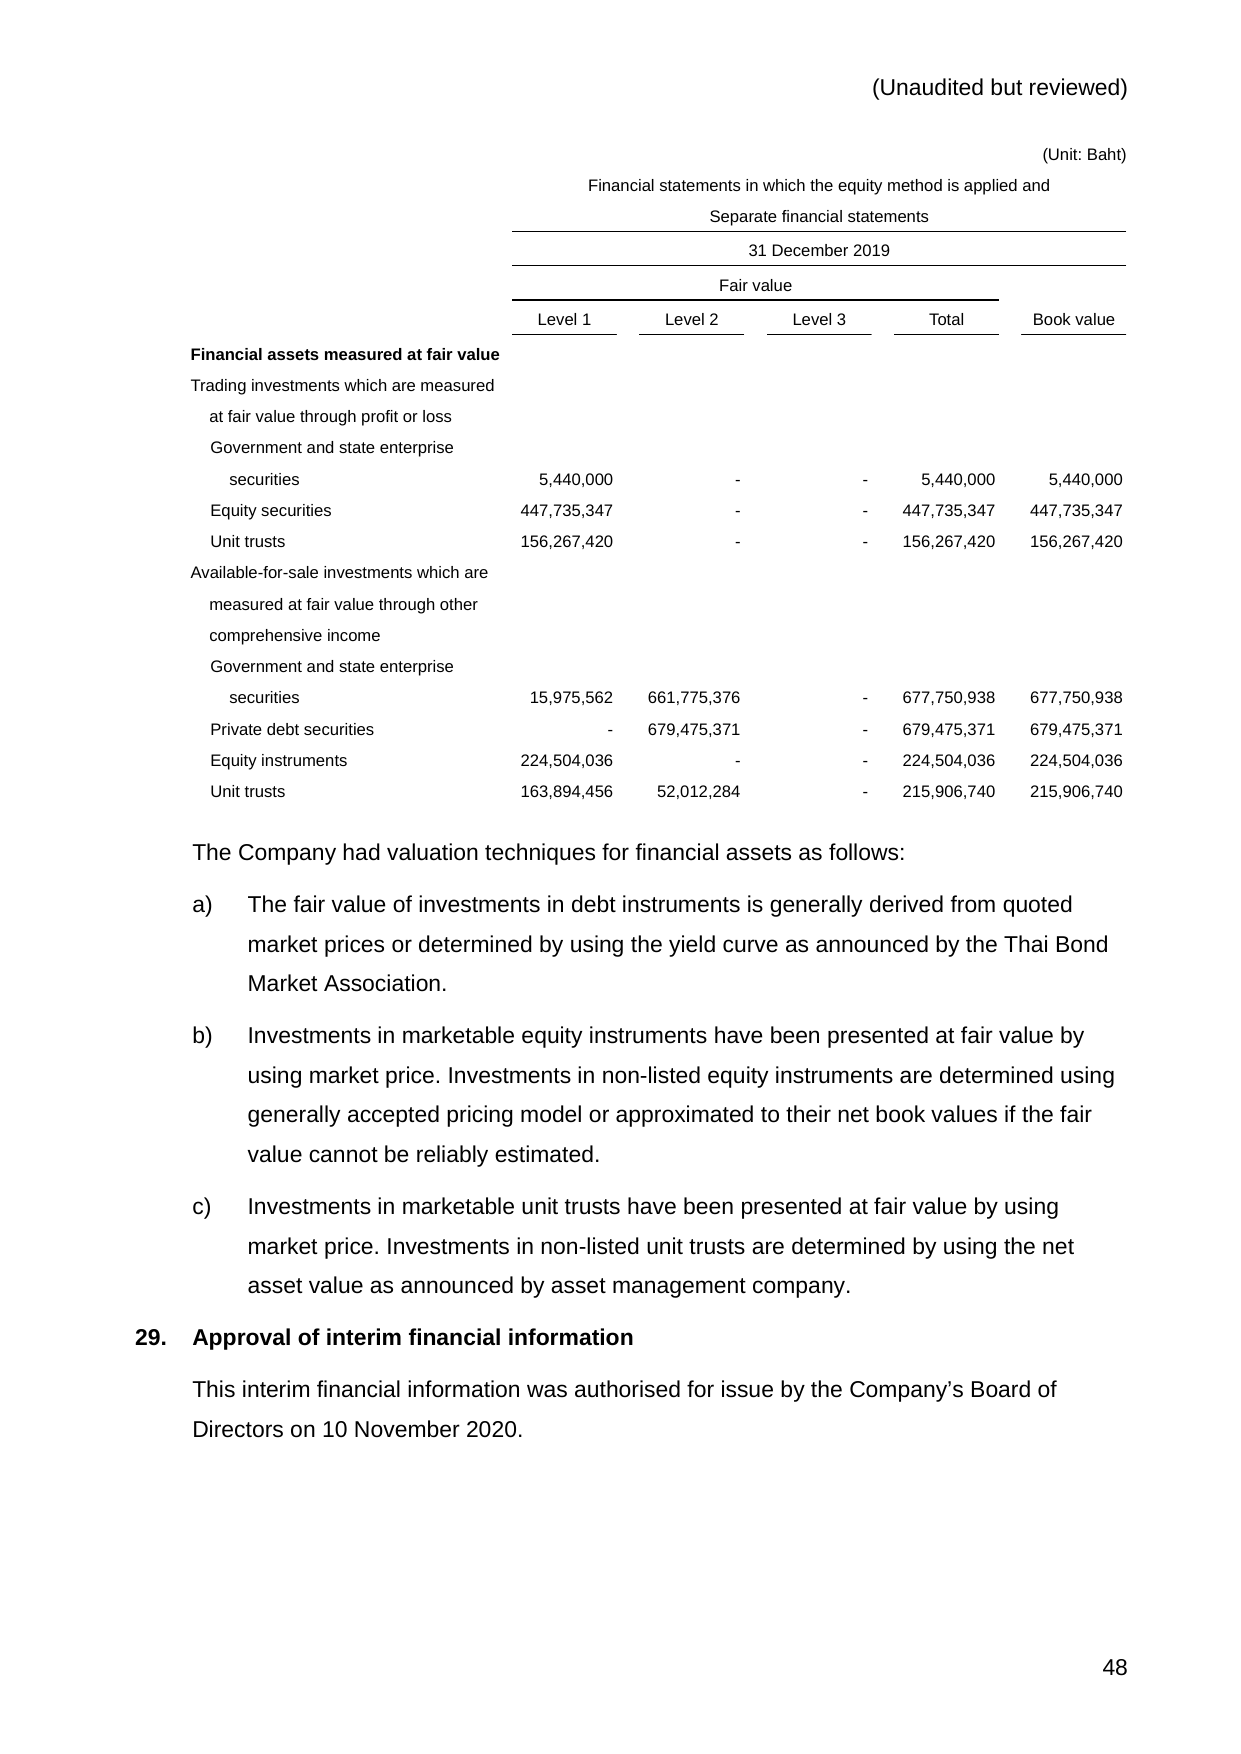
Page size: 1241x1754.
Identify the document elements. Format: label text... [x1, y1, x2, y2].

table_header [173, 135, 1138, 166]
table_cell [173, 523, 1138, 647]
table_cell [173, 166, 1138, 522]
list The fair value of investments in debt instruments is generally derived from quoted market prices or determined by using the yield curve as announced by the Thai Bond Market Association. [192, 881, 1128, 999]
text 29. Approval of interim financial information [135, 1314, 1123, 1354]
list Investments in marketable unit trusts have been presented at fair value by using market price. Investments in non-listed unit trusts are determined by using the net asset value as announced by asset management company. [192, 1183, 1128, 1302]
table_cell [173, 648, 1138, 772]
text The Company had valuation techniques for financial assets as follows: [192, 829, 1128, 868]
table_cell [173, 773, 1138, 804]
text This interim financial information was authorised for issue by the Company’s Board of Directors on 10 November 2020. [135, 1366, 1128, 1445]
list Investments in marketable equity instruments have been presented at fair value by using market price. Investments in non-listed equity instruments are determined using generally accepted pricing model or approximated to their net book values if the fair value cannot be reliably estimated. [192, 1012, 1128, 1170]
